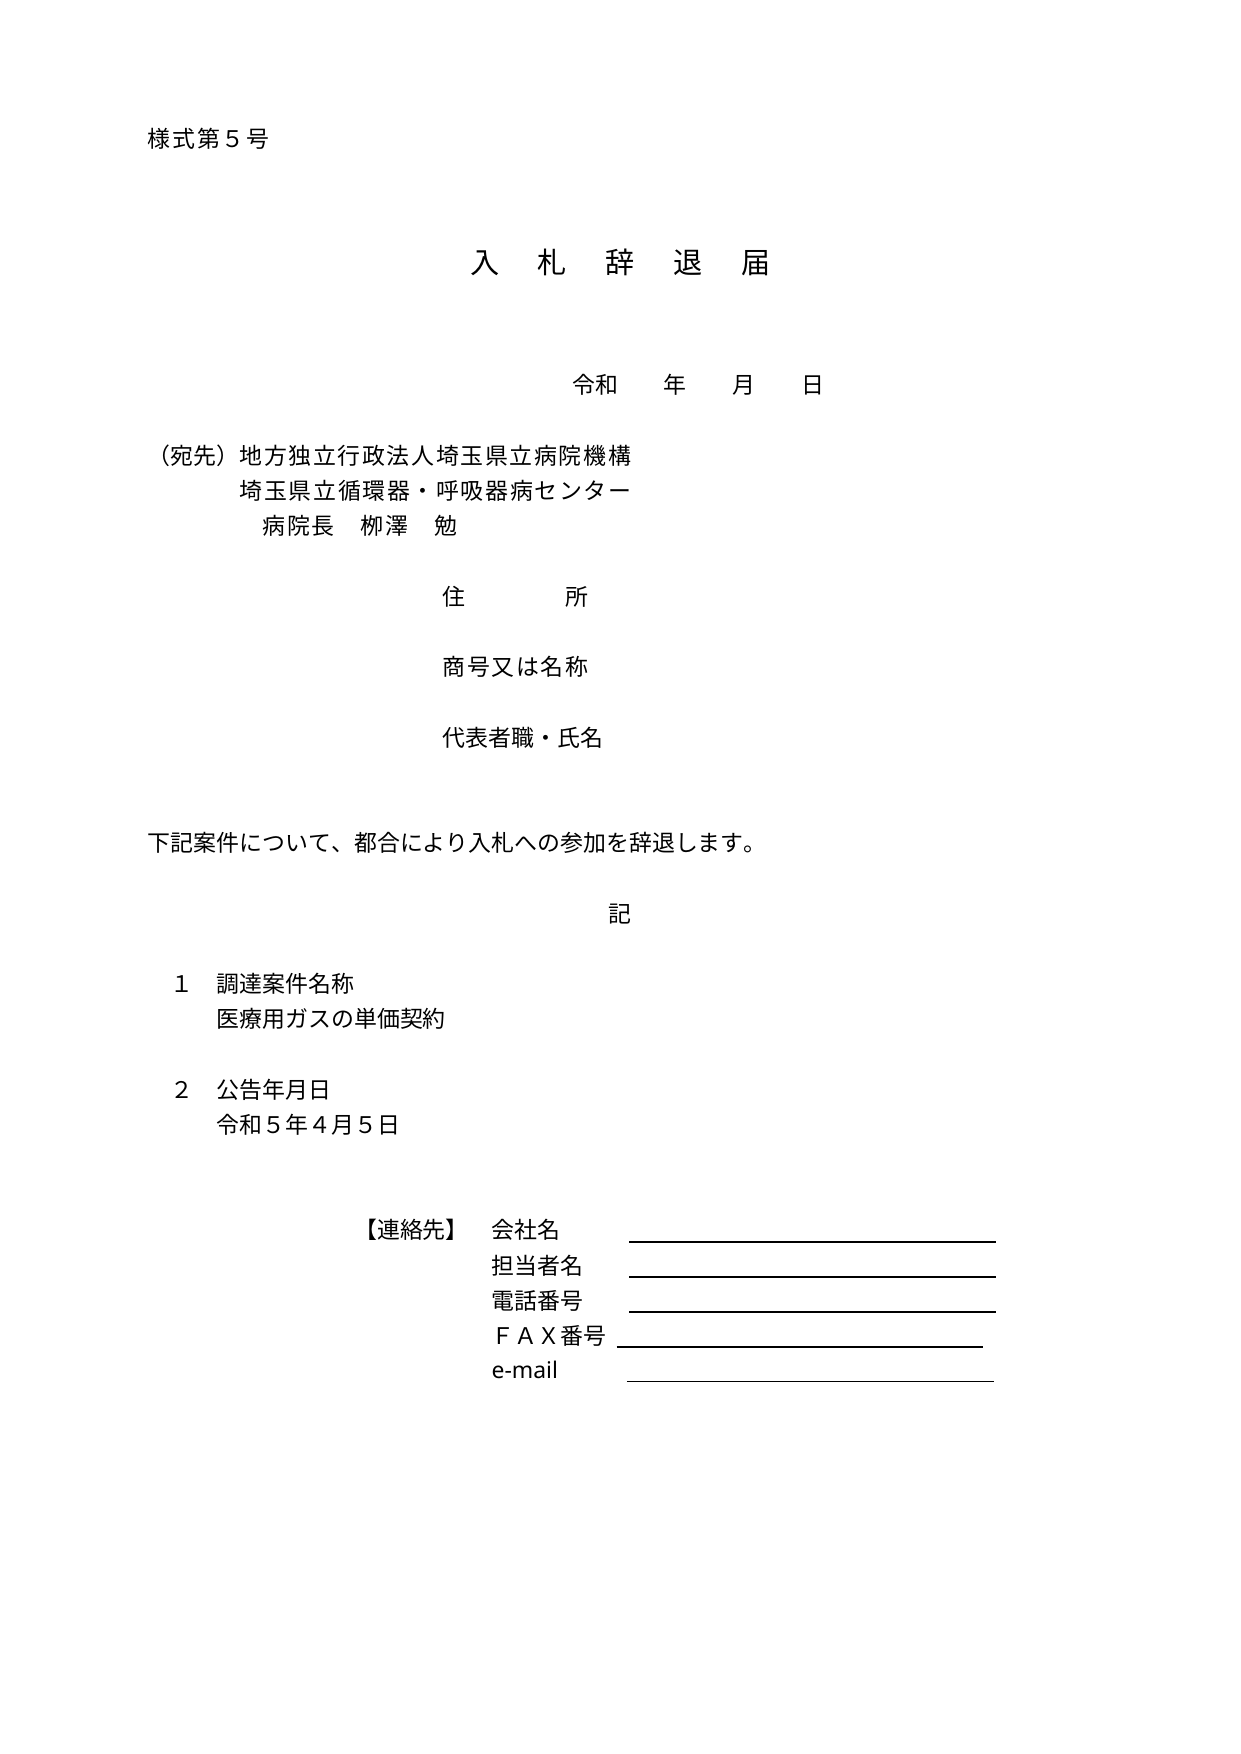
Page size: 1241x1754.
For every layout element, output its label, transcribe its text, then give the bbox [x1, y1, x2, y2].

text 電話番号 [148, 1282, 1092, 1317]
text 令和 年 月 日 [148, 366, 1092, 402]
text 埼玉県立循環器・呼吸器病センター [148, 472, 1092, 507]
text 病院長 栁澤 勉 [148, 507, 1092, 542]
text 商号又は名称 [148, 648, 1092, 683]
text 担当者名 [148, 1247, 1092, 1282]
text 様式第５号 [148, 120, 1092, 155]
text ＦＡＸ番号 [148, 1317, 1067, 1352]
text e-mail [148, 1352, 1067, 1387]
text 記 [148, 894, 1092, 930]
text 下記案件について、都合により入札への参加を辞退します。 [148, 824, 1092, 859]
text 医療用ガスの単価契約 [148, 1000, 1092, 1035]
text １ 調達案件名称 [148, 965, 1092, 1000]
text 代表者職・氏名 [148, 718, 1092, 754]
text ２ 公告年月日 [148, 1071, 1092, 1106]
text 住 所 [148, 578, 1092, 613]
text 令和５年４月５日 [148, 1106, 1092, 1141]
text 入札辞退届 [148, 226, 1092, 296]
text （宛先）地方独立行政法人埼玉県立病院機構 [148, 437, 1092, 472]
text 【連絡先】 会社名 [148, 1211, 1092, 1247]
